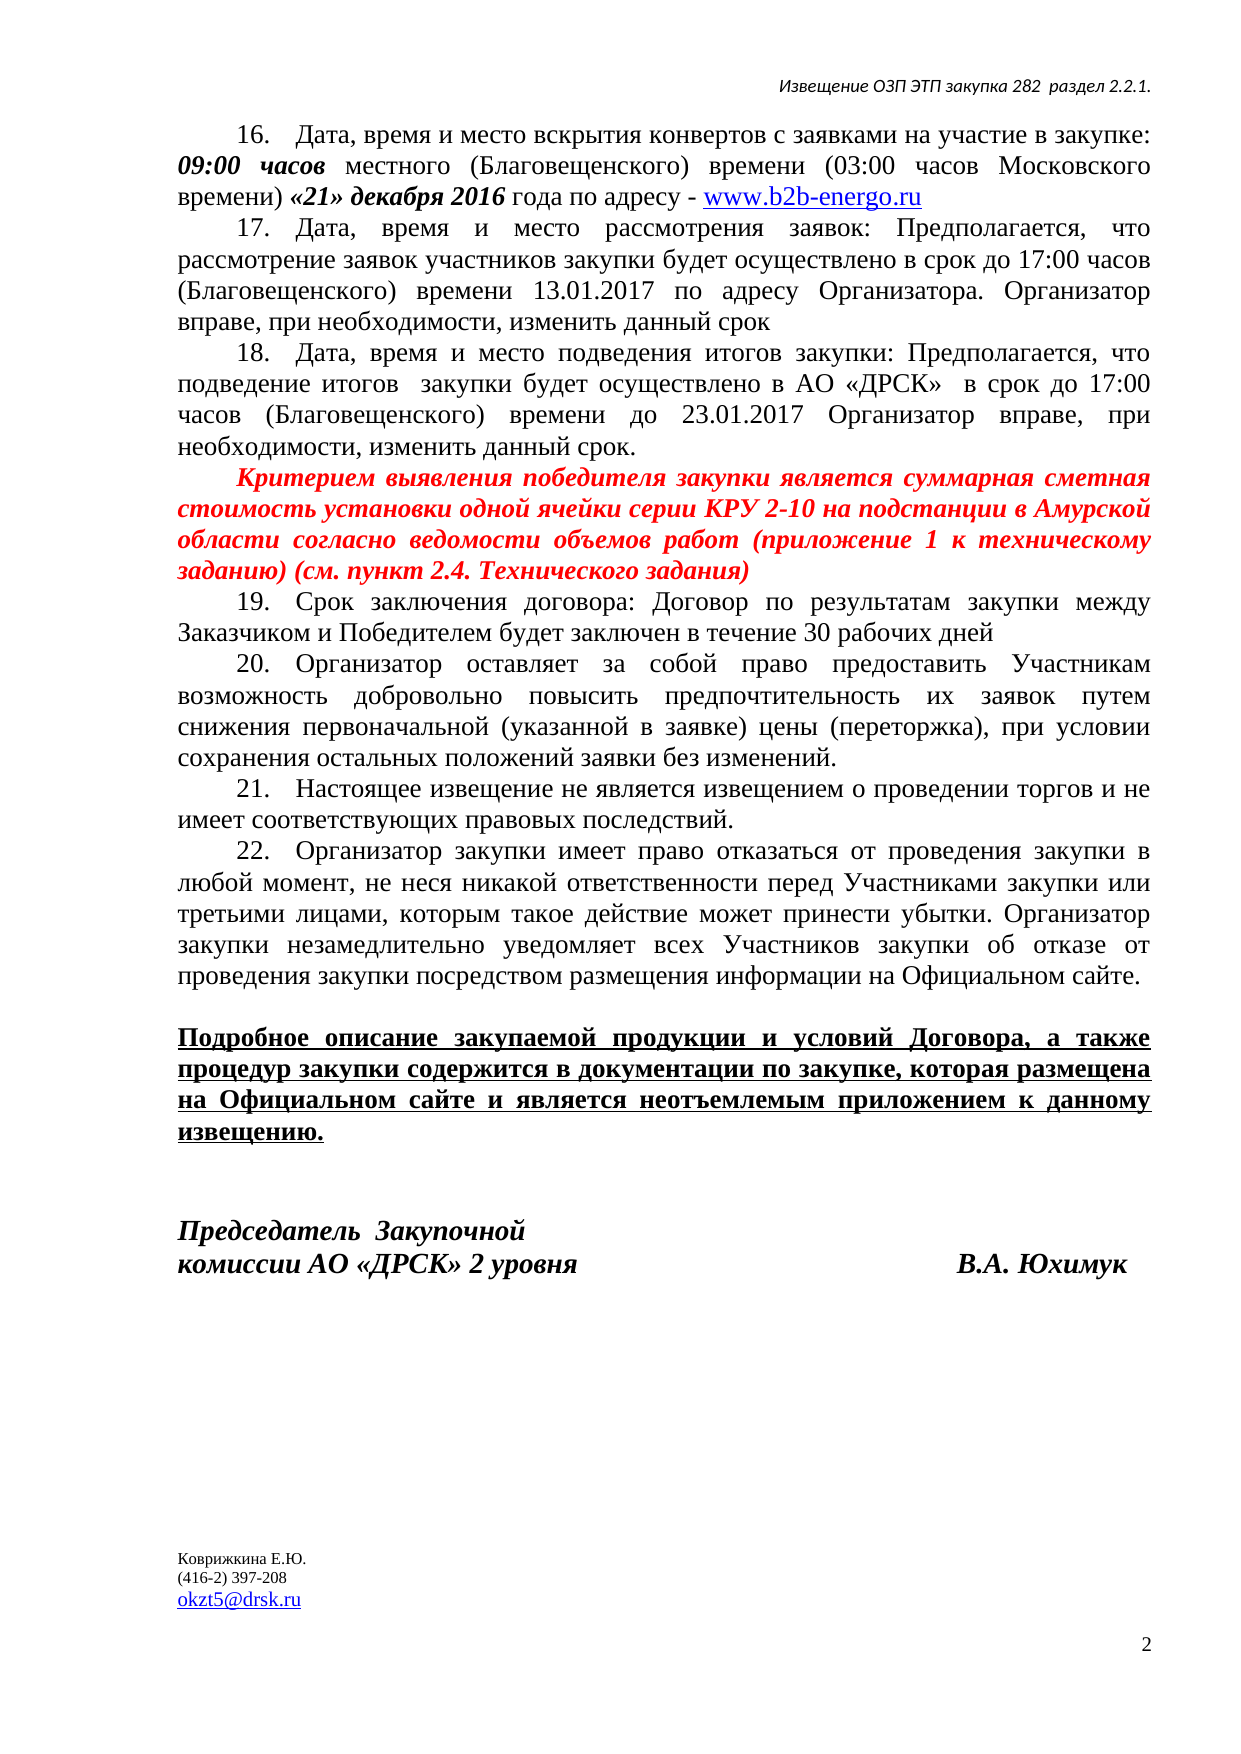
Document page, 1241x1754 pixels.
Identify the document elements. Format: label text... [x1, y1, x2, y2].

text Коврижкина Е.Ю. [177, 1548, 1152, 1568]
text Подробное описание закупаемой продукции и условий Договора, а также процедур закупки содержится в документации по закупке, которая размещена на Официальном сайте и является неотъемлемым приложением к данному извещению. [177, 1081, 1152, 1111]
text okzt5@drsk.ru [177, 1587, 1152, 1611]
text Подробное описание закупаемой продукции и условий Договора, а также процедур закупки содержится в документации по закупке, которая размещена на Официальном сайте и является неотъемлемым приложением к данному извещению. [177, 1021, 1152, 1080]
list Дата, время и место рассмотрения заявок: Предполагается, что рассмотрение заявок участников закупки будет осуществлено в срок до 17:00 часов (Благовещенского) времени 13.01.2017 по адресу Организатора. Организатор вправе, при необходимости, изменить данный срок [177, 212, 1152, 336]
text (416-2) 397-208 [177, 1568, 1152, 1587]
list Организатор оставляет за собой право предоставить Участникам возможность добровольно повысить предпочтительность их заявок путем снижения первоначальной (указанной в заявке) цены (переторжка), при условии сохранения остальных положений заявки без изменений. [177, 648, 1152, 772]
list Настоящее извещение не является извещением о проведении торгов и не имеет соответствующих правовых последствий. [177, 772, 1152, 834]
text комиссии АО «ДРСК» 2 уровня В.А. Юхимук [177, 1247, 1152, 1280]
list Дата, время и место подведения итогов закупки: Предполагается, что подведение итогов закупки будет осуществлено в АО «ДРСК» в срок до 17:00 часов (Благовещенского) времени до 23.01.2017 Организатор вправе, при необходимости, изменить данный срок. [177, 336, 1152, 461]
list Дата, время и место вскрытия конвертов с заявками на участие в закупке: 09:00 часов местного (Благовещенского) времени (03:00 часов Московского времени) «21» декабря 2016 года по адресу - www.b2b-energo.ru [177, 118, 1152, 212]
list Срок заключения договора: Договор по результатам закупки между Заказчиком и Победителем будет заключен в течение 30 рабочих дней [177, 585, 1152, 648]
list Критерием выявления победителя закупки является суммарная сметная стоимость установки одной ячейки серии КРУ 2-10 на подстанции в Амурской области согласно ведомости объемов работ (приложение 1 к техническому заданию) (см. пункт 2.4. Технического задания) [177, 461, 1152, 585]
text Подробное описание закупаемой продукции и условий Договора, а также процедур закупки содержится в документации по закупке, которая размещена на Официальном сайте и является неотъемлемым приложением к данному извещению. [177, 1112, 1152, 1146]
text Председатель Закупочной [177, 1213, 1152, 1247]
list Организатор закупки имеет право отказаться от проведения закупки в любой момент, не неся никакой ответственности перед Участниками закупки или третьими лицами, которым такое действие может принести убытки. Организатор закупки незамедлительно уведомляет всех Участников закупки об отказе от проведения закупки посредством размещения информации на Официальном сайте. [177, 834, 1152, 990]
